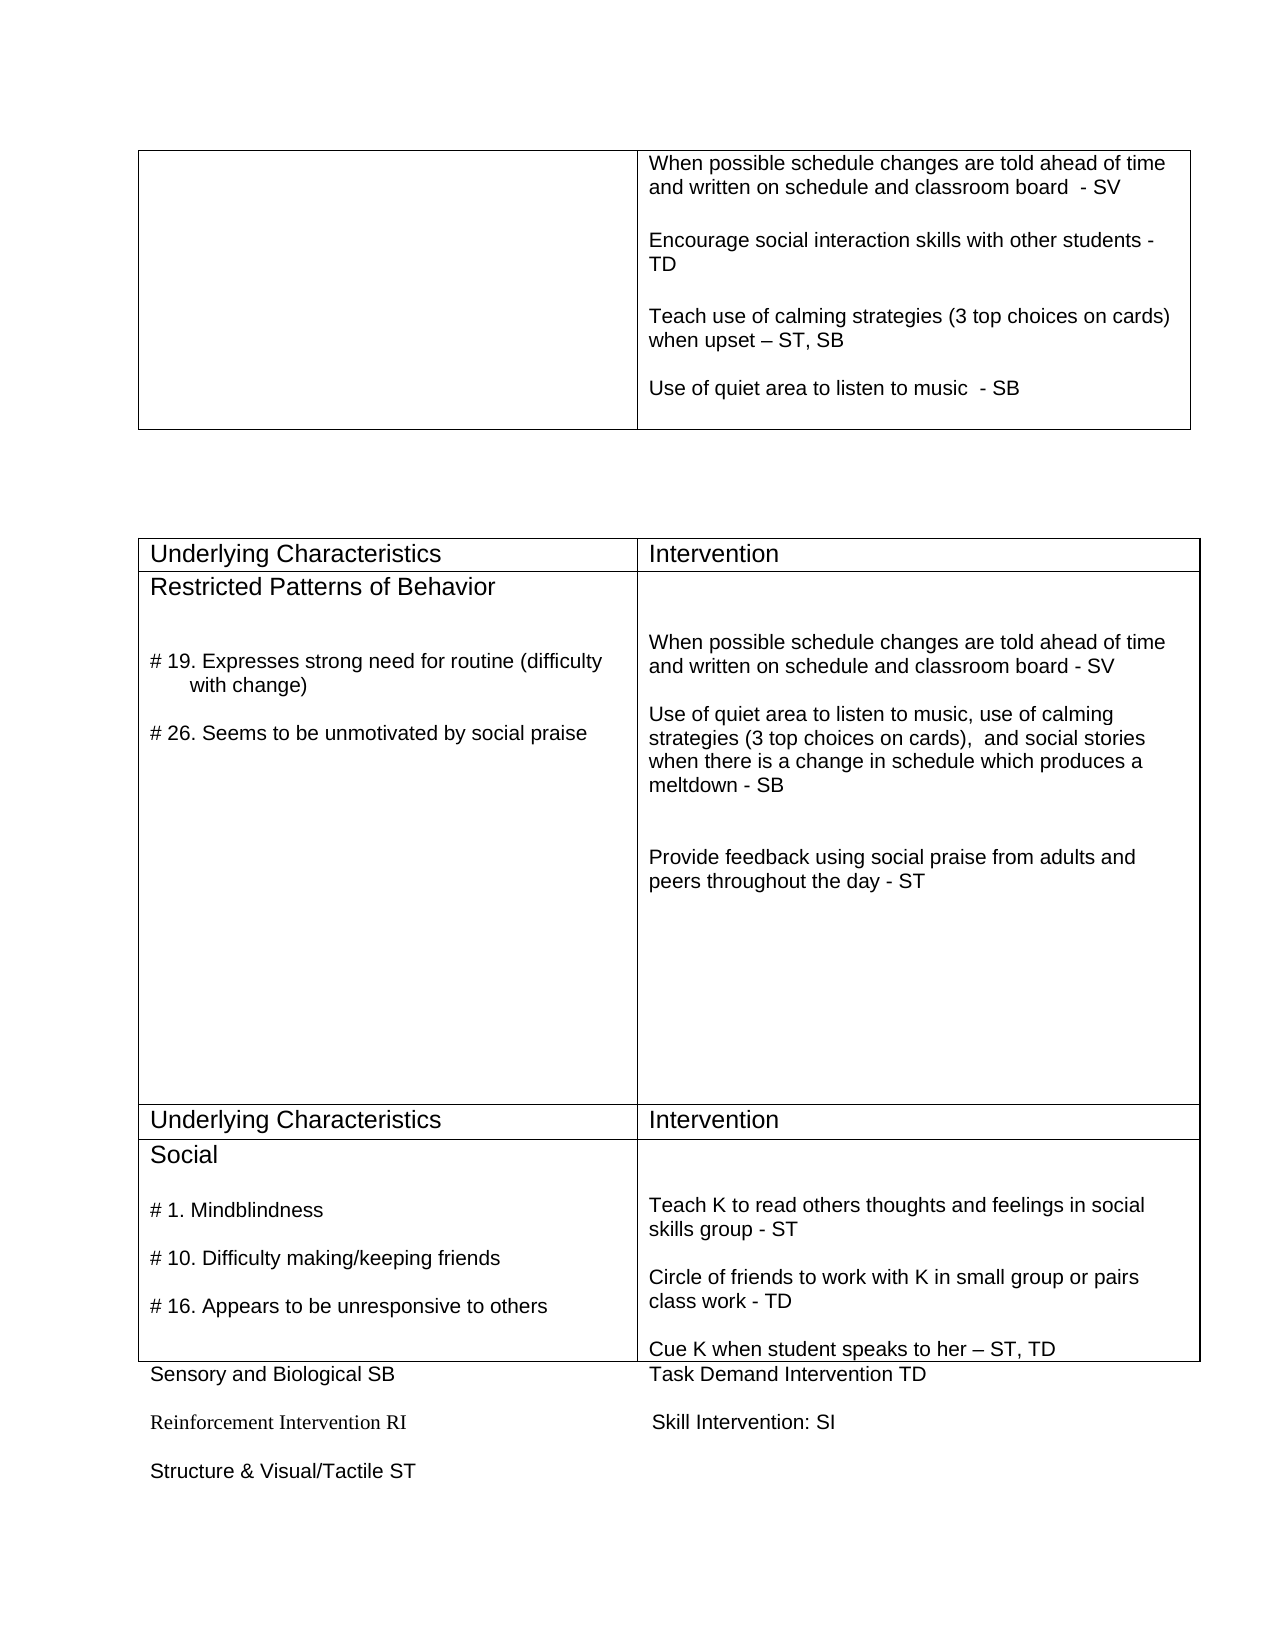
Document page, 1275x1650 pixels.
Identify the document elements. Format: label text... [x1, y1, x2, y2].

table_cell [139, 151, 637, 429]
table_cell Underlying Characteristics [139, 1105, 637, 1139]
table_header Underlying Characteristics [139, 539, 637, 571]
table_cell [638, 151, 1190, 429]
table_cell Restricted Patterns of Behavior # 19. Expresses strong need for routine (difficulty with change) # 26. Seems to be unmotivated by social praise [139, 572, 637, 1104]
table_cell Teach K to read others thoughts and feelings in social skills group - ST Circle of friends to work with K in small group or pairs class work - TD Cue K when student speaks to her – ST, TD [638, 1140, 1199, 1361]
table_cell Social # 1. Mindblindness # 10. Difficulty making/keeping friends # 16. Appears to be unresponsive to others [139, 1140, 637, 1361]
table_cell When possible schedule changes are told ahead of time and written on schedule and classroom board - SV Use of quiet area to listen to music, use of calming strategies (3 top choices on cards), and social stories when there is a change in schedule which produces a meltdown - SB Provide feedback using social praise from adults and peers throughout the day - ST [638, 572, 1199, 1104]
table_header Intervention [638, 539, 1199, 571]
text Reinforcement Intervention RI Skill Intervention: SI [150, 1410, 1125, 1434]
table_cell Intervention [638, 1105, 1199, 1139]
text Sensory and Biological SB Task Demand Intervention TD [150, 1362, 1125, 1386]
text Structure & Visual/Tactile ST [150, 1458, 1125, 1482]
